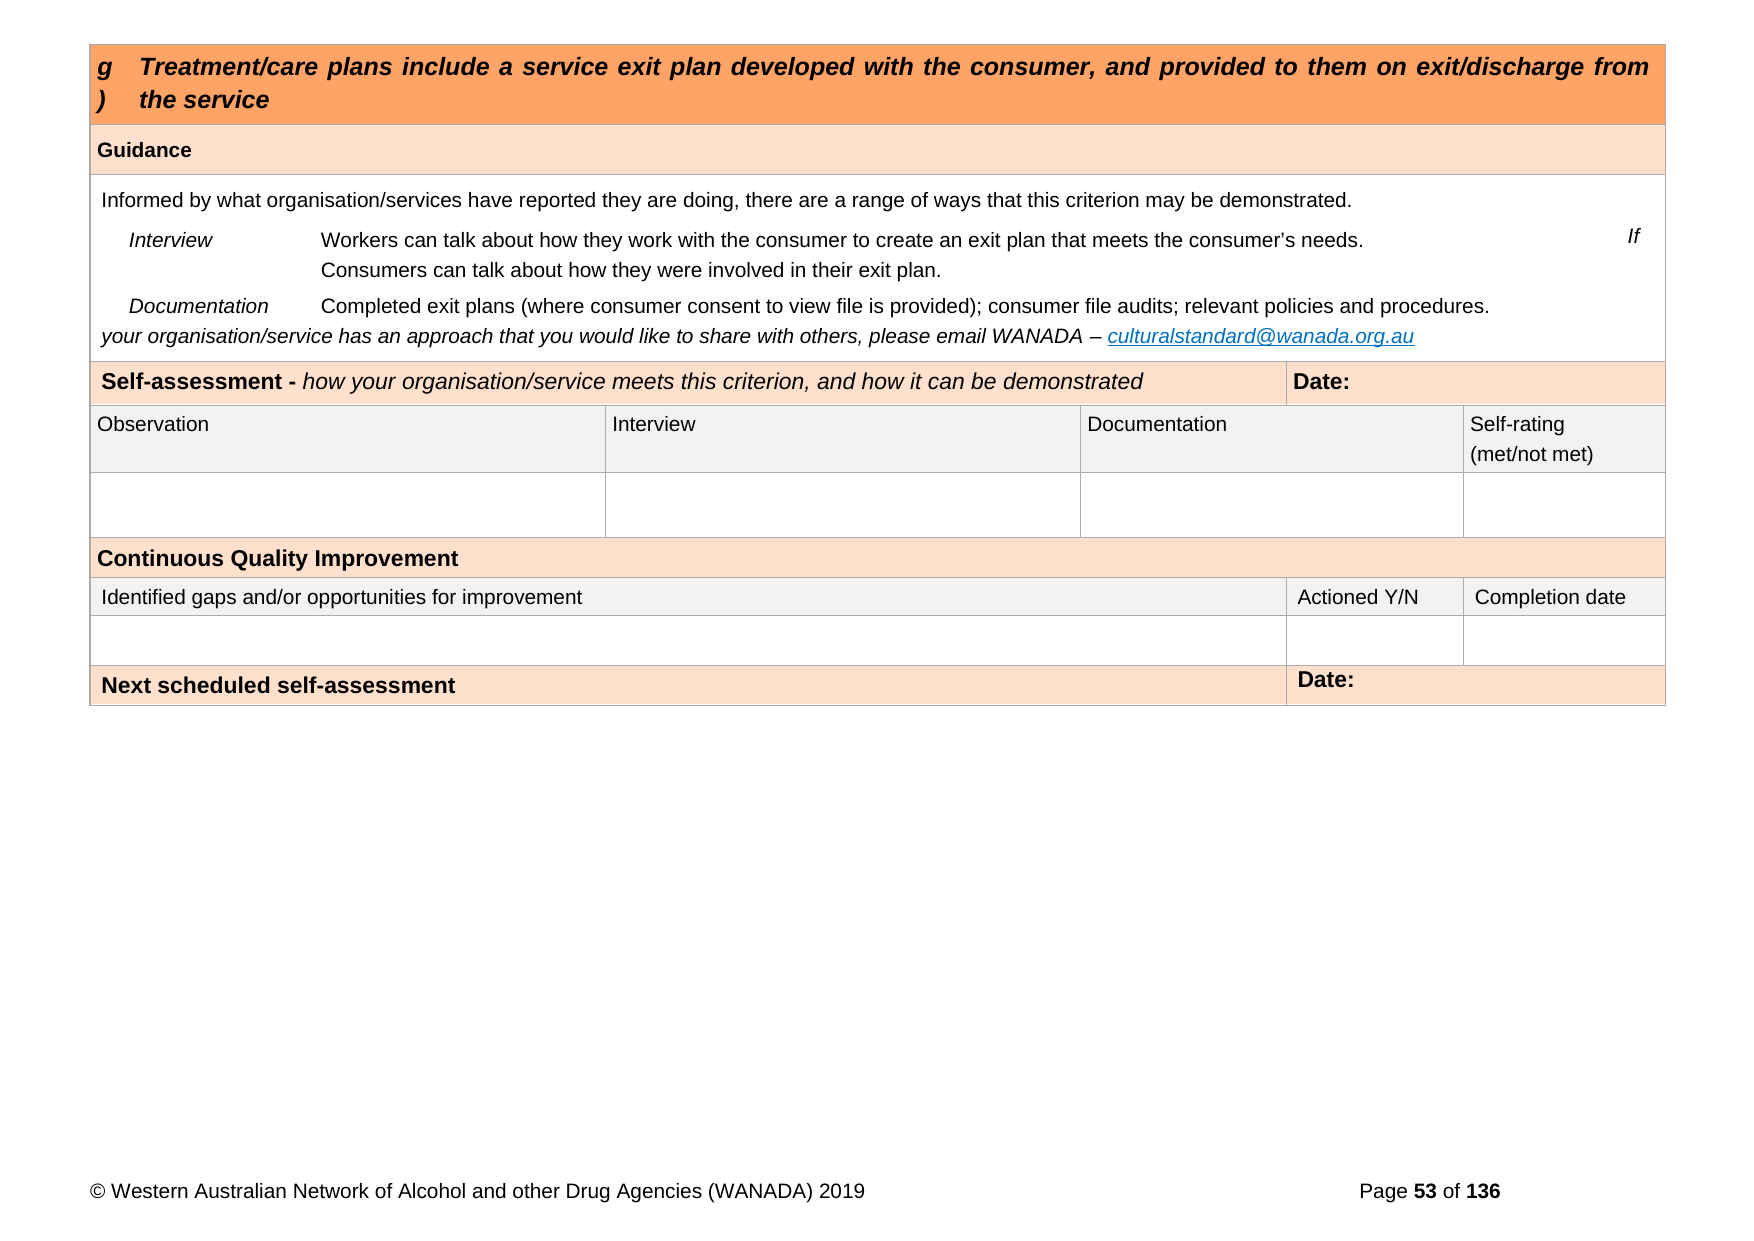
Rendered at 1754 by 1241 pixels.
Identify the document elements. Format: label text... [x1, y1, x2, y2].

table_cell [91, 473, 605, 537]
table_cell Continuous Quality Improvement [91, 538, 1665, 577]
table_cell Documentation [1081, 406, 1463, 472]
table_cell Identified gaps and/or opportunities for improvement [91, 578, 1286, 615]
table_cell Interview [606, 406, 1080, 472]
table_cell [1081, 473, 1463, 537]
table_cell Self-assessment - how your organisation/service meets this criterion, and how it can be demonstrated [91, 362, 1286, 404]
table_cell Observation [91, 406, 605, 472]
table_cell Next scheduled self-assessment [91, 666, 1286, 704]
table_cell [1464, 616, 1665, 665]
table_cell Completion date [1464, 578, 1665, 615]
table_cell [91, 616, 1286, 665]
table_cell [1287, 616, 1463, 665]
table_cell Date: [1287, 666, 1665, 704]
table_cell Date: [1287, 362, 1665, 404]
table_cell Informed by what organisation/services have reported they are doing, there are a range of ways that this criterion may be demonstrated. If your organisation/service has an approach that you would like to share with others, please email WANADA – culturalstandard@wanada.org.au [91, 175, 1665, 361]
table_header g) [91, 45, 132, 124]
table_cell [1464, 473, 1665, 537]
table_cell [606, 473, 1080, 537]
table_cell Guidance [91, 125, 1665, 174]
table_header Treatment/care plans include a service exit plan developed with the consumer, and provided to them on exit/discharge from the service [132, 45, 1665, 124]
table_cell Actioned Y/N [1287, 578, 1463, 615]
table_cell Self-rating (met/not met) [1464, 406, 1665, 472]
